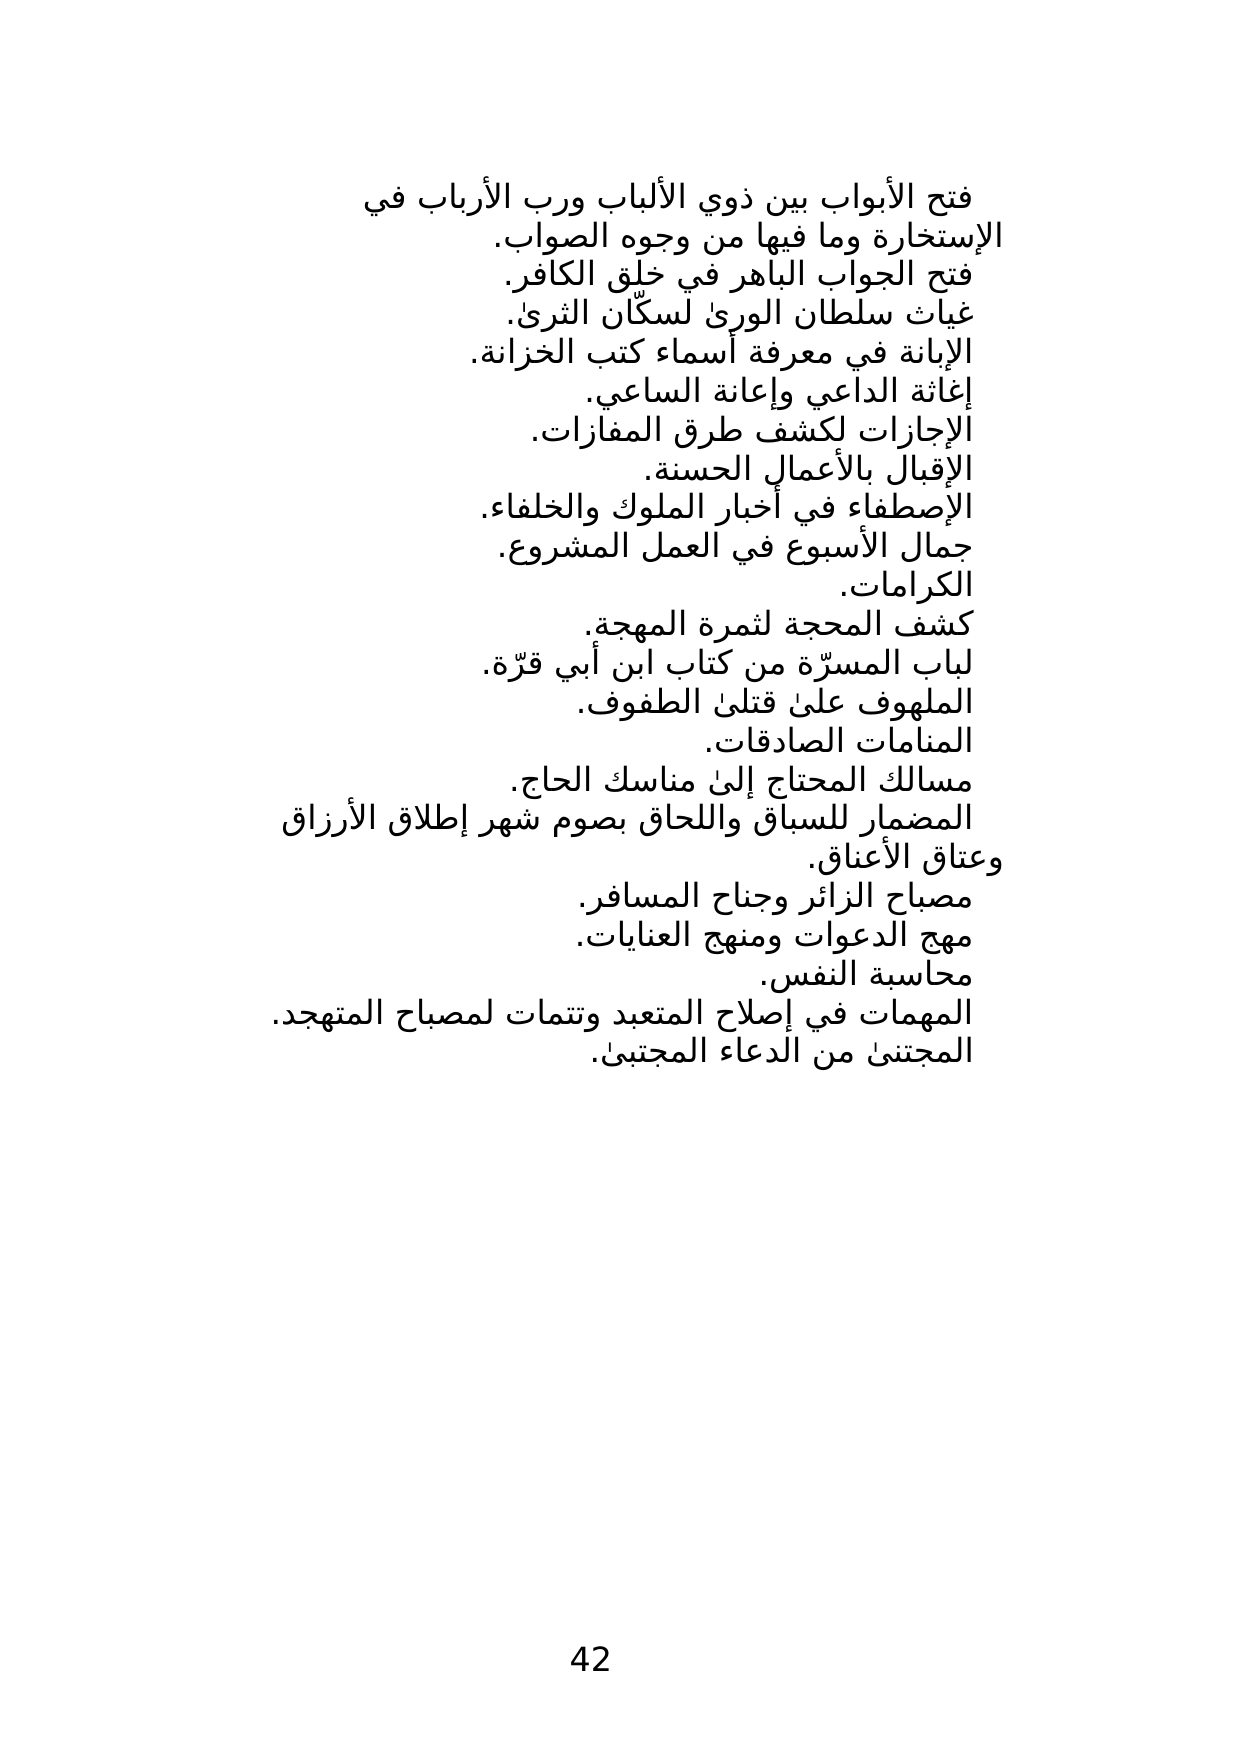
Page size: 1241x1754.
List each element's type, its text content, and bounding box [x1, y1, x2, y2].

text مصباح الزائر وجناح المسافر. [236, 877, 1004, 915]
text الملهوف علىٰ قتلىٰ الطفوف. [236, 682, 1004, 721]
text إغاثة الداعي وإعانة الساعي. [236, 371, 1004, 410]
text الإقبال بالأعمال الحسنة. [236, 449, 1004, 488]
text غياث سلطان الورىٰ لسكّان الثرىٰ. [236, 294, 1004, 333]
text مسالك المحتاج إلىٰ مناسك الحاج. [236, 760, 1004, 799]
text الإجازات لكشف طرق المفازات. [236, 410, 1004, 449]
text فتح الأبواب بين ذوي الألباب ورب الأرباب في الإستخارة وما فيها من وجوه الصواب. [236, 177, 1004, 255]
text المجتنىٰ من الدعاء المجتبىٰ. [236, 1032, 1004, 1071]
text الكرامات. [236, 566, 1004, 604]
text لباب المسرّة من كتاب ابن أبي قرّة. [236, 643, 1004, 682]
text فتح الجواب الباهر في خلق الكافر. [236, 255, 1004, 294]
text المنامات الصادقات. [236, 721, 1004, 760]
text محاسبة النفس. [236, 954, 1004, 993]
text جمال الأسبوع في العمل المشروع. [236, 527, 1004, 566]
text مهج الدعوات ومنهج العنايات. [236, 915, 1004, 954]
text الإبانة في معرفة أسماء كتب الخزانة. [236, 333, 1004, 371]
text الإصطفاء في أخبار الملوك والخلفاء. [236, 488, 1004, 527]
text المضمار للسباق واللحاق بصوم شهر إطلاق الأرزاق وعتاق الأعناق. [236, 799, 1004, 877]
text المهمات في إصلاح المتعبد وتتمات لمصباح المتهجد. [236, 993, 1004, 1032]
text كشف المحجة لثمرة المهجة. [236, 604, 1004, 643]
